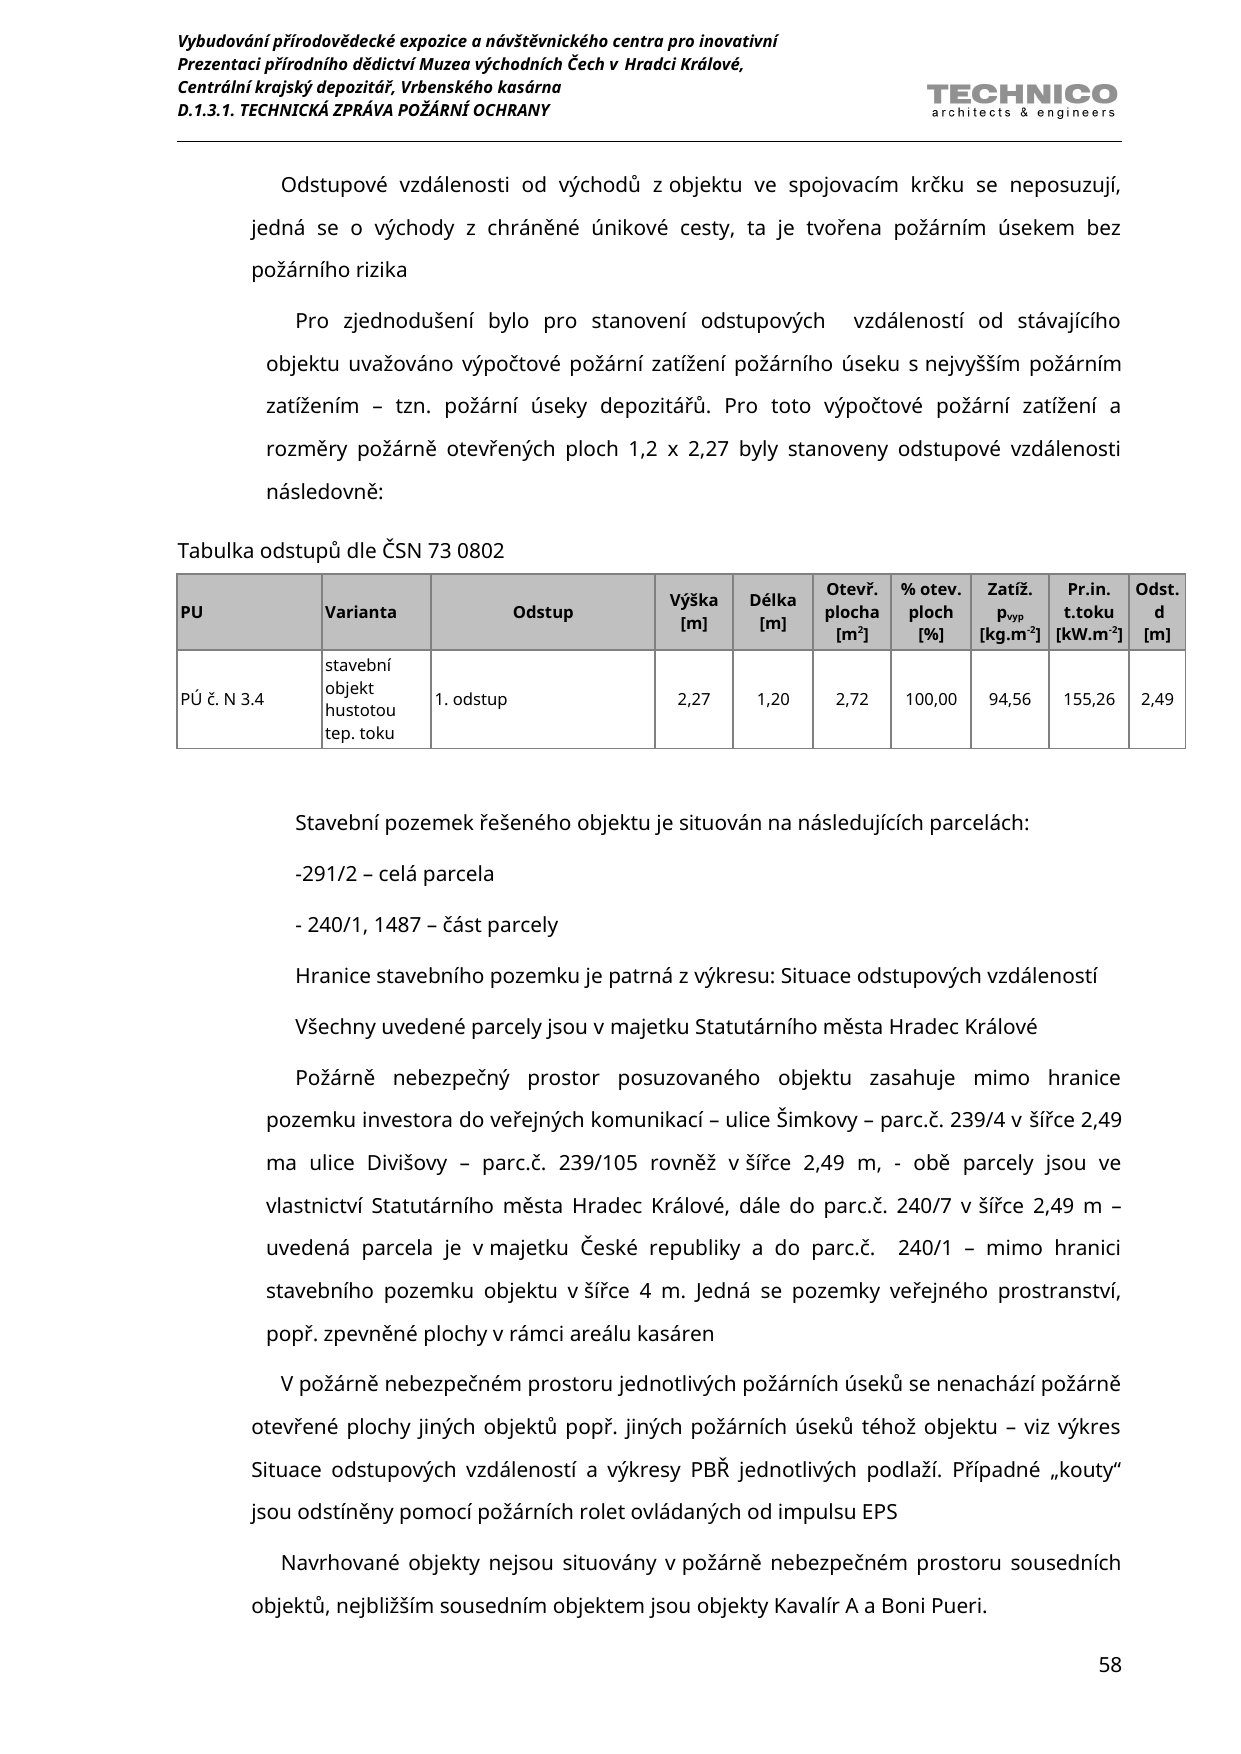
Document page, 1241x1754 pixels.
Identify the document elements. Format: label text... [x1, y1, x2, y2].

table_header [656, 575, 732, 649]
text Navrhované objekty nejsou situovány v požárně nebezpečném prostoru sousedních objektů, nejbližším sousedním objektem jsou objekty Kavalír A a Boni Pueri. [251, 1548, 1122, 1619]
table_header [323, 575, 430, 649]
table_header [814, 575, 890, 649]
text Pro zjednodušení bylo pro stanovení odstupových vzdáleností od stávajícího objektu uvažováno výpočtové požární zatížení požárního úseku s nejvyšším požárním zatížením – tzn. požární úseky depozitářů. Pro toto výpočtové požární zatížení a rozměry požárně otevřených ploch 1,2 x 2,27 byly stanoveny odstupové vzdálenosti následovně: [266, 306, 1122, 505]
text V požárně nebezpečném prostoru jednotlivých požárních úseků se nenachází požárně otevřené plochy jiných objektů popř. jiných požárních úseků téhož objektu – viz výkres Situace odstupových vzdáleností a výkresy PBŘ jednotlivých podlaží. Případné „kouty“ jsou odstíněny pomocí požárních rolet ovládaných od impulsu EPS [251, 1369, 1122, 1526]
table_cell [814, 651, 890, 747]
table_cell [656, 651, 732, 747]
text Hranice stavebního pozemku je patrná z výkresu: Situace odstupových vzdáleností [266, 961, 1122, 989]
picture [922, 78, 1124, 124]
text Tabulka odstupů dle ČSN 73 0802 [177, 536, 1122, 564]
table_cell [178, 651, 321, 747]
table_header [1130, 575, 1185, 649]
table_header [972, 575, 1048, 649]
text Všechny uvedené parcely jsou v majetku Statutárního města Hradec Králové [266, 1012, 1122, 1041]
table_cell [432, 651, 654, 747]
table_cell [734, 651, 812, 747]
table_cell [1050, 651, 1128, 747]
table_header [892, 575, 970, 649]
text -291/2 – celá parcela [266, 859, 1122, 888]
text Stavební pozemek řešeného objektu je situován na následujících parcelách: [266, 808, 1122, 837]
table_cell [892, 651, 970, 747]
text Odstupové vzdálenosti od východů z objektu ve spojovacím krčku se neposuzují, jedná se o východy z chráněné únikové cesty, ta je tvořena požárním úsekem bez požárního rizika [251, 170, 1122, 284]
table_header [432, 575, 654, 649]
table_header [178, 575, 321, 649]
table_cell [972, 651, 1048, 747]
text Požárně nebezpečný prostor posuzovaného objektu zasahuje mimo hranice pozemku investora do veřejných komunikací – ulice Šimkovy – parc.č. 239/4 v šířce 2,49 ma ulice Divišovy – parc.č. 239/105 rovněž v šířce 2,49 m, - obě parcely jsou ve vlastnictví Statutárního města Hradec Králové, dále do parc.č. 240/7 v šířce 2,49 m – uvedená parcela je v majetku České republiky a do parc.č. 240/1 – mimo hranici stavebního pozemku objektu v šířce 4 m. Jedná se pozemky veřejného prostranství, popř. zpevněné plochy v rámci areálu kasáren [266, 1063, 1122, 1347]
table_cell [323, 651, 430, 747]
text - 240/1, 1487 – část parcely [266, 910, 1122, 939]
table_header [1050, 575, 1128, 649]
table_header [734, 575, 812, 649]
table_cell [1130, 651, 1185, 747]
